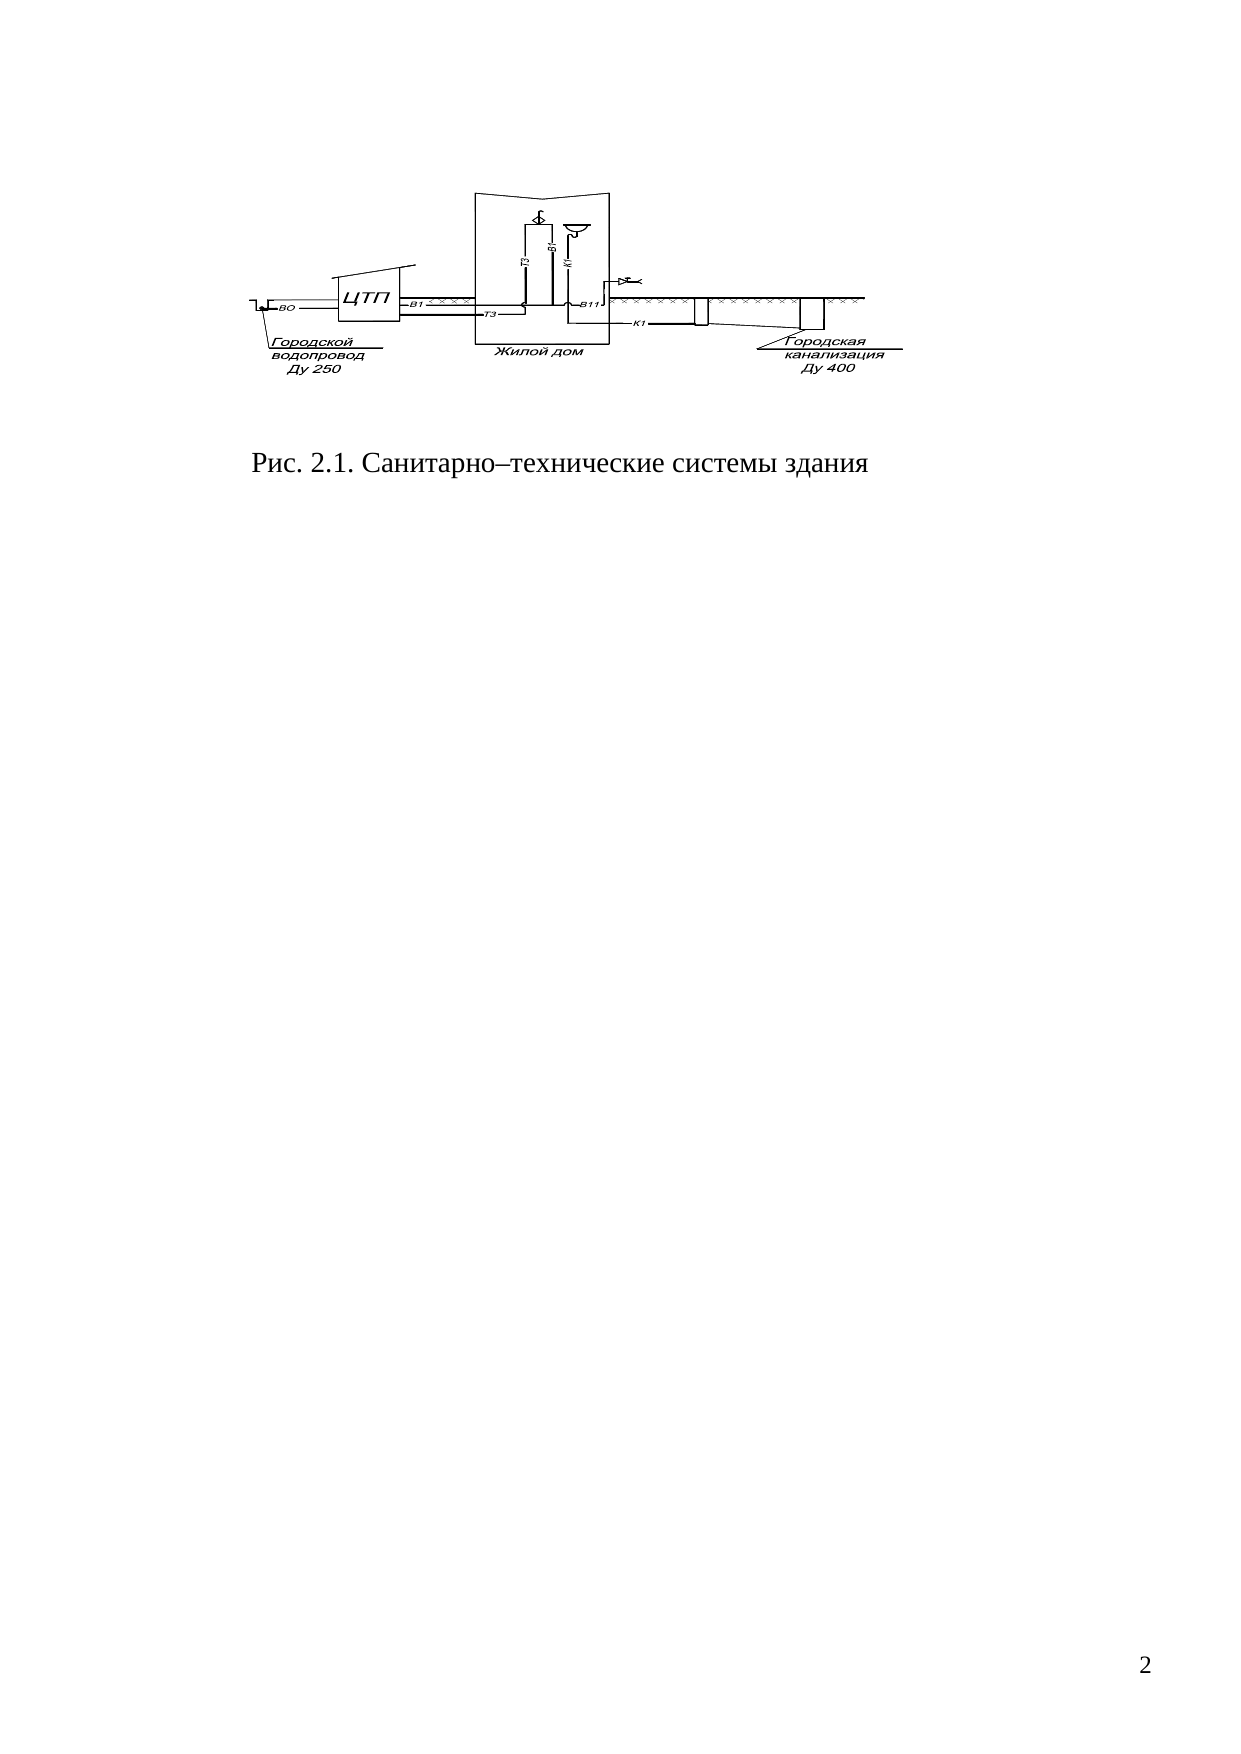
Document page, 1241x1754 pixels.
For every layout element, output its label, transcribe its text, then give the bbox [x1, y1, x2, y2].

text Рис. 2.1. Санитарно–технические системы здания [177, 445, 1152, 478]
